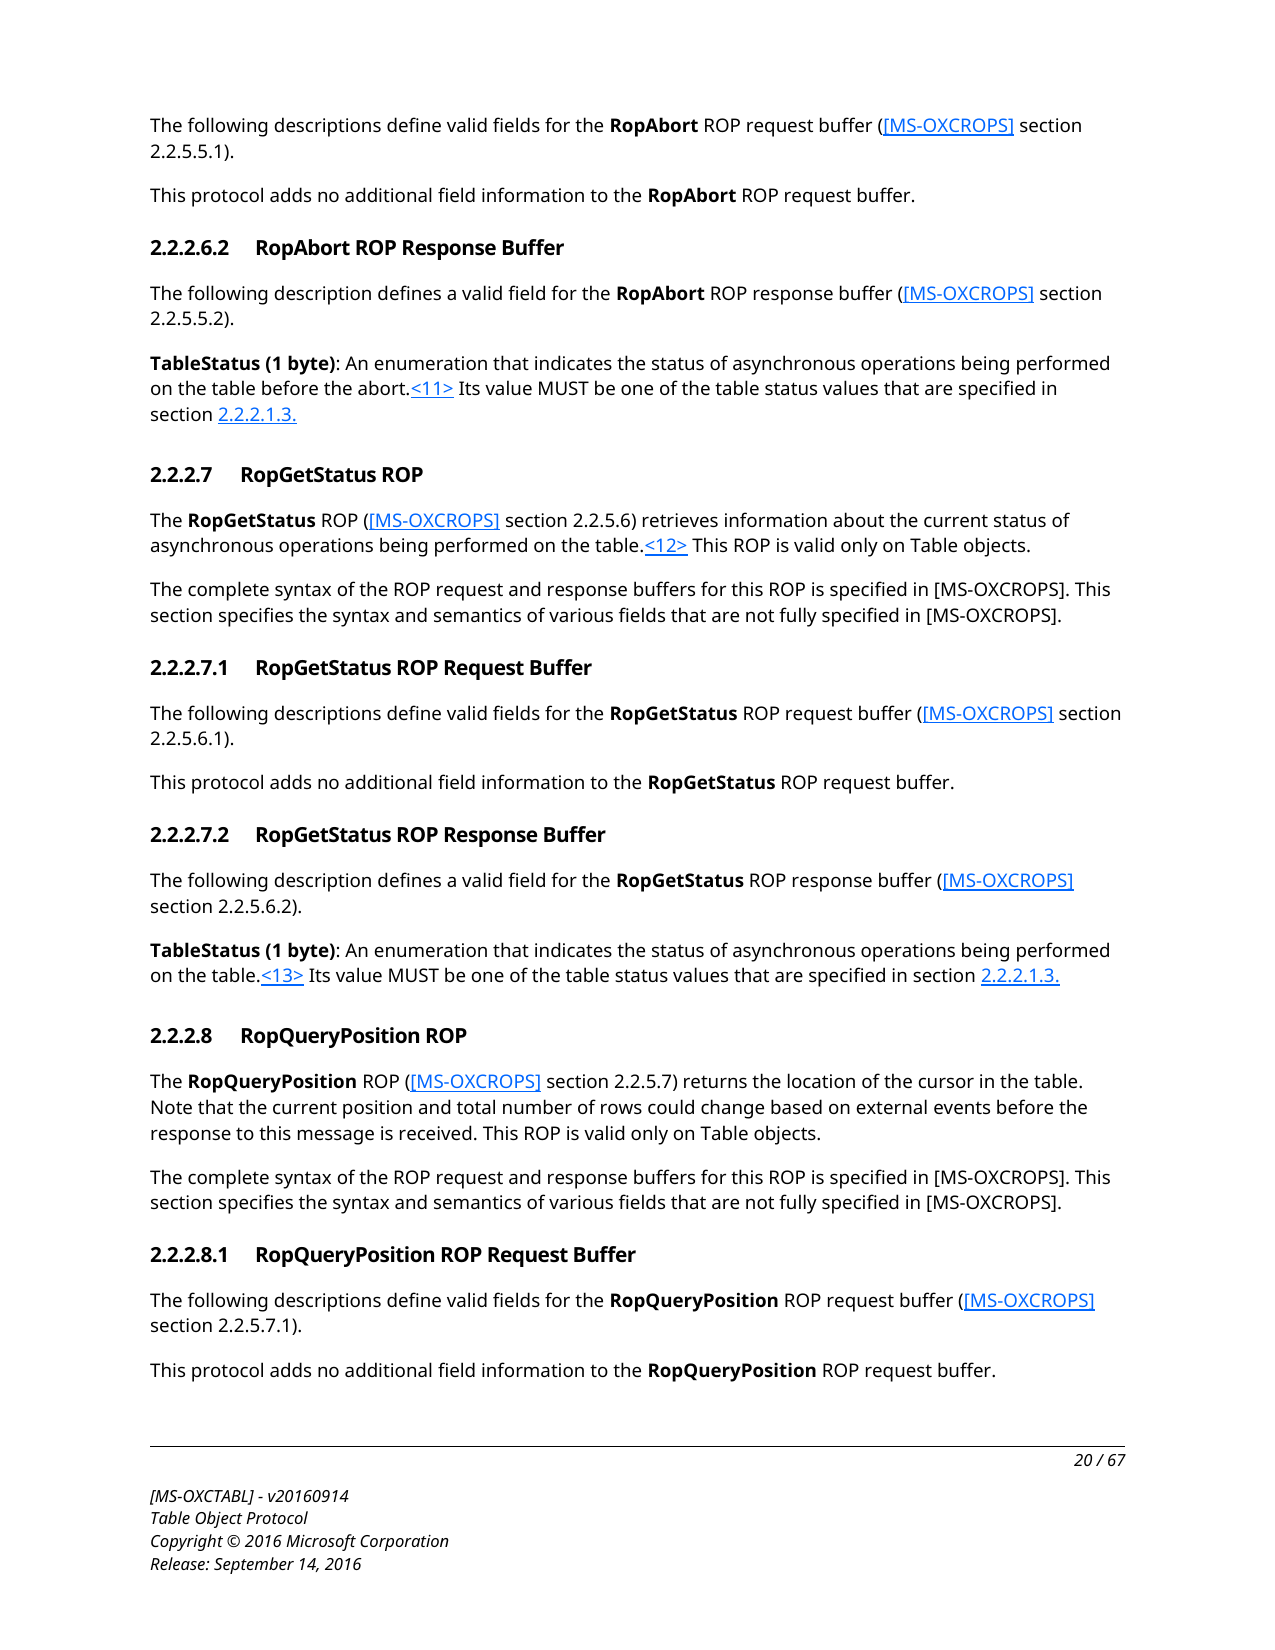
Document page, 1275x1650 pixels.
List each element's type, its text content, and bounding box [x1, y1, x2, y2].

text The RopGetStatus ROP ([MS-OXCROPS] section 2.2.5.6) retrieves information about the current status of asynchronous operations being performed on the table.<12> This ROP is valid only on Table objects. [150, 507, 1125, 558]
subtitle RopGetStatus ROP Request Buffer [150, 653, 1125, 681]
text This protocol adds no additional field information to the RopAbort ROP request buffer. [150, 182, 1125, 208]
text The RopQueryPosition ROP ([MS-OXCROPS] section 2.2.5.7) returns the location of the cursor in the table. Note that the current position and total number of rows could change based on external events before the response to this message is received. This ROP is valid only on Table objects. [150, 1069, 1125, 1145]
subtitle RopGetStatus ROP Response Buffer [150, 820, 1125, 849]
text TableStatus (1 byte): An enumeration that indicates the status of asynchronous operations being performed on the table before the abort.<11> Its value MUST be one of the table status values that are specified in section 2.2.2.1.3. [150, 350, 1125, 426]
text The following descriptions define valid fields for the RopGetStatus ROP request buffer ([MS-OXCROPS] section 2.2.5.6.1). [150, 700, 1125, 751]
subtitle RopAbort ROP Response Buffer [150, 233, 1125, 261]
text The following descriptions define valid fields for the RopAbort ROP request buffer ([MS-OXCROPS] section 2.2.5.5.1). [150, 112, 1125, 163]
text This protocol adds no additional field information to the RopGetStatus ROP request buffer. [150, 770, 1125, 795]
text The following descriptions define valid fields for the RopQueryPosition ROP request buffer ([MS-OXCROPS] section 2.2.5.7.1). [150, 1287, 1125, 1338]
text This protocol adds no additional field information to the RopQueryPosition ROP request buffer. [150, 1357, 1125, 1383]
text The following description defines a valid field for the RopAbort ROP response buffer ([MS-OXCROPS] section 2.2.5.5.2). [150, 280, 1125, 331]
text The following description defines a valid field for the RopGetStatus ROP response buffer ([MS-OXCROPS] section 2.2.5.6.2). [150, 867, 1125, 918]
text TableStatus (1 byte): An enumeration that indicates the status of asynchronous operations being performed on the table.<13> Its value MUST be one of the table status values that are specified in section 2.2.2.1.3. [150, 937, 1125, 988]
subtitle RopGetStatus ROP [150, 460, 1125, 488]
text The complete syntax of the ROP request and response buffers for this ROP is specified in [MS-OXCROPS]. This section specifies the syntax and semantics of various fields that are not fully specified in [MS-OXCROPS]. [150, 1164, 1125, 1215]
text The complete syntax of the ROP request and response buffers for this ROP is specified in [MS-OXCROPS]. This section specifies the syntax and semantics of various fields that are not fully specified in [MS-OXCROPS]. [150, 577, 1125, 628]
subtitle RopQueryPosition ROP [150, 1022, 1125, 1050]
subtitle RopQueryPosition ROP Request Buffer [150, 1240, 1125, 1268]
